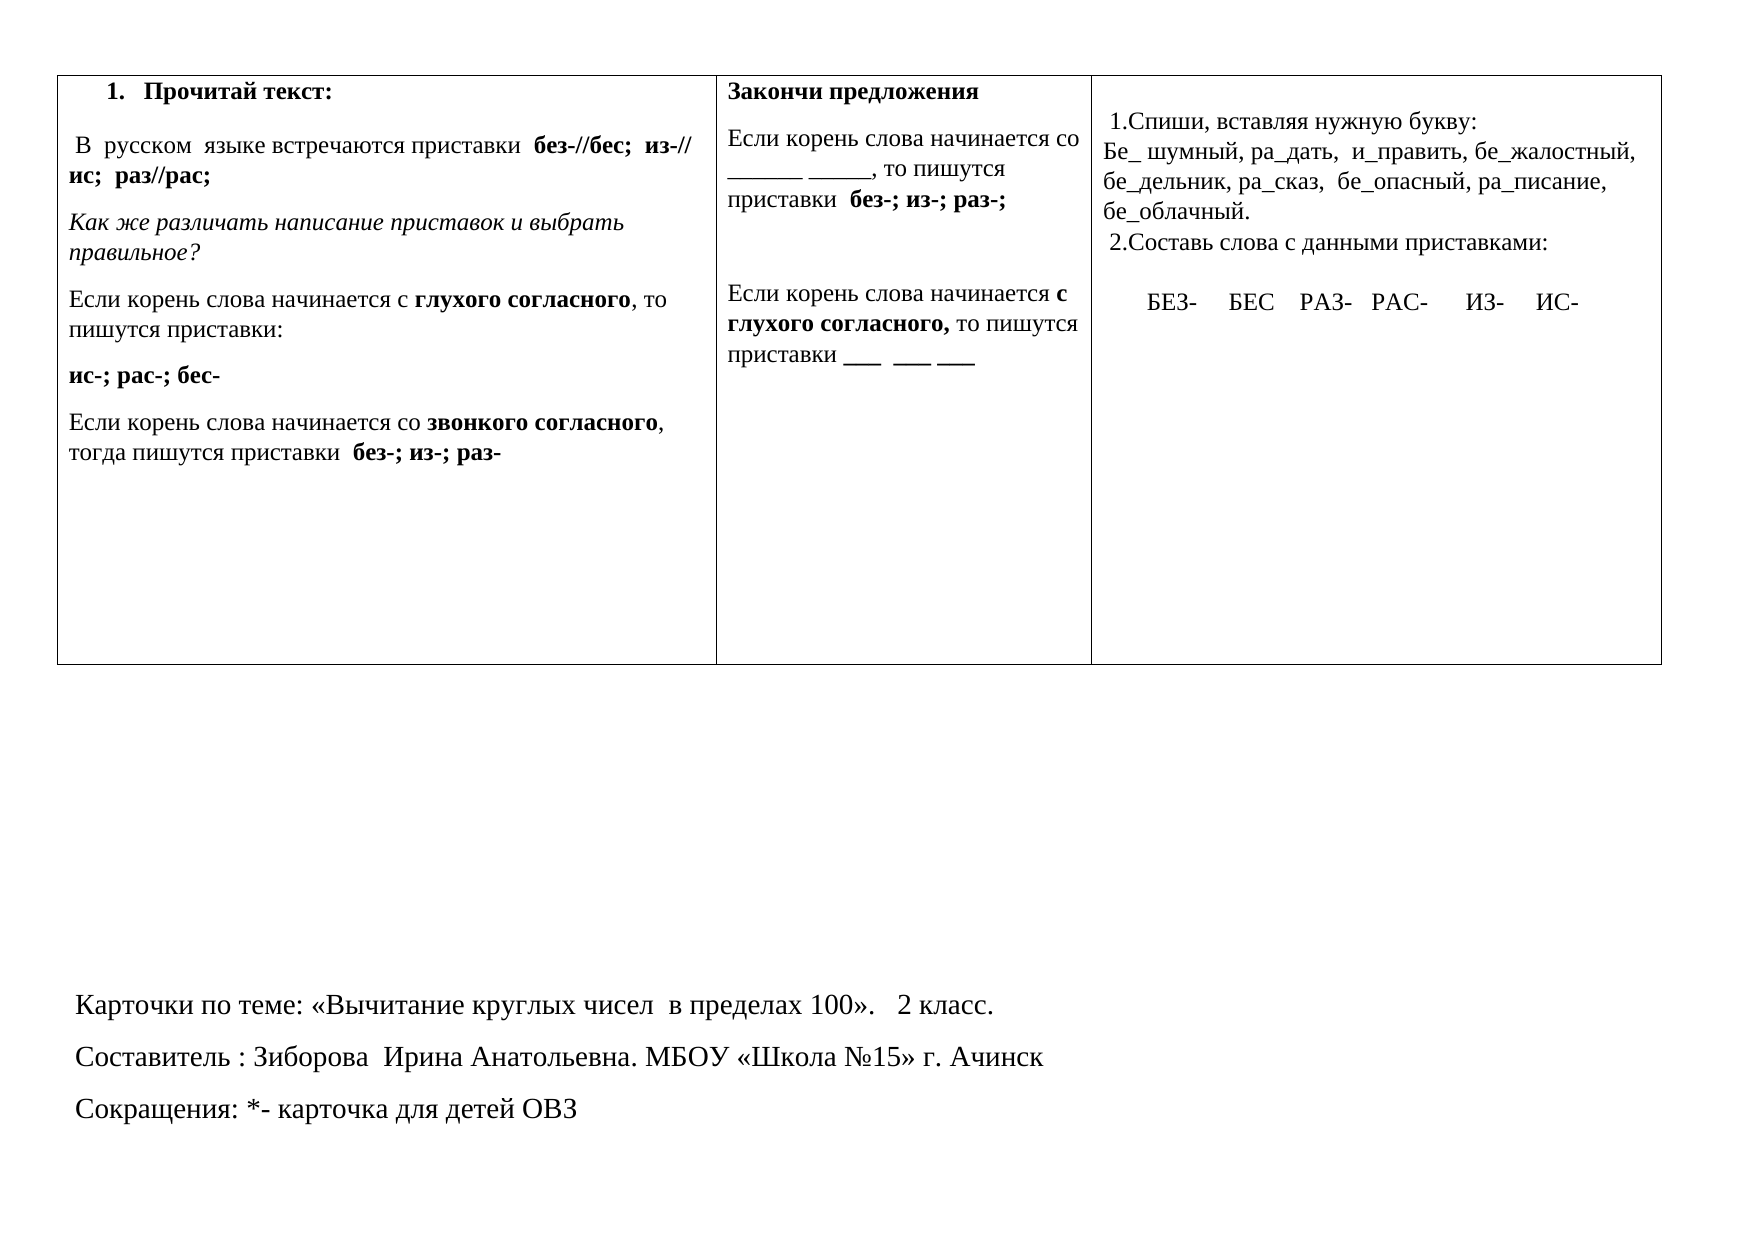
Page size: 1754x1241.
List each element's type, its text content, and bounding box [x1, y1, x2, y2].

table_cell Прочитай текст: В русском языке встречаются приставки без-//бес; из-// ис; раз//рас; Как же различать написание приставок и выбрать правильное? Если корень слова начинается с глухого согласного, то пишутся приставки: ис-; рас-; бес- Если корень слова начинается со звонкого согласного, тогда пишутся приставки без-; из-; раз- [58, 76, 716, 664]
table_cell 1.Спиши, вставляя нужную букву: Бе_ шумный, ра_дать, и_править, бе_жалостный, бе_дельник, ра_сказ, бе_опасный, ра_писание, бе_облачный. 2.Составь слова с данными приставками: БЕЗ- БЕС РАЗ- РАС- ИЗ- ИС- [1092, 76, 1661, 664]
text Карточки по теме: «Вычитание круглых чисел в пределах 100». 2 класс. [75, 987, 1679, 1021]
text Составитель : Зиборова Ирина Анатольевна. МБОУ «Школа №15» г. Ачинск [75, 1039, 1679, 1073]
table_cell Закончи предложения Если корень слова начинается со ______ _____, то пишутся приставки без-; из-; раз-; Если корень слова начинается с глухого согласного, то пишутся приставки ___ ___ ___ [717, 76, 1091, 664]
text Сокращения: *- карточка для детей ОВЗ [75, 1091, 1679, 1125]
